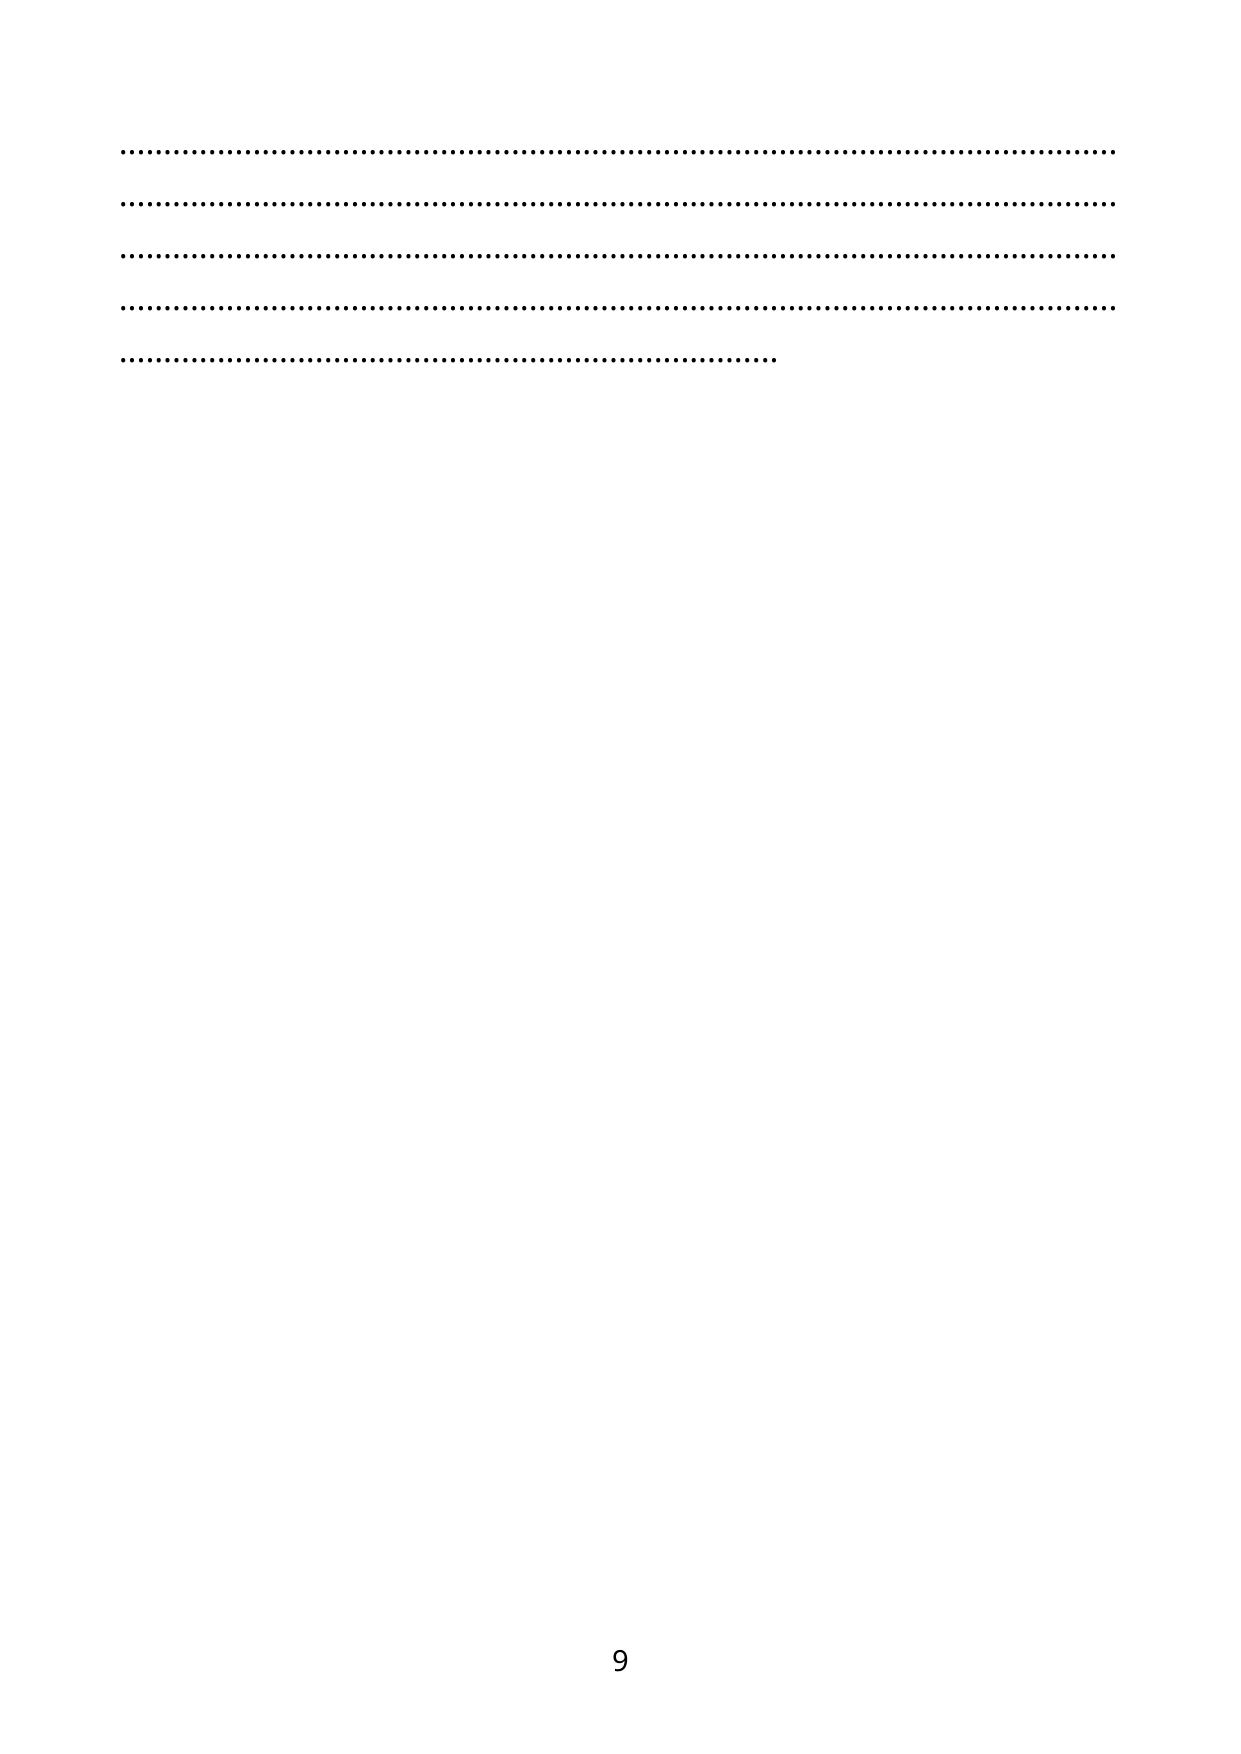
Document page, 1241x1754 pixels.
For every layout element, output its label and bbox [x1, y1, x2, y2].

text [118, 118, 1122, 373]
